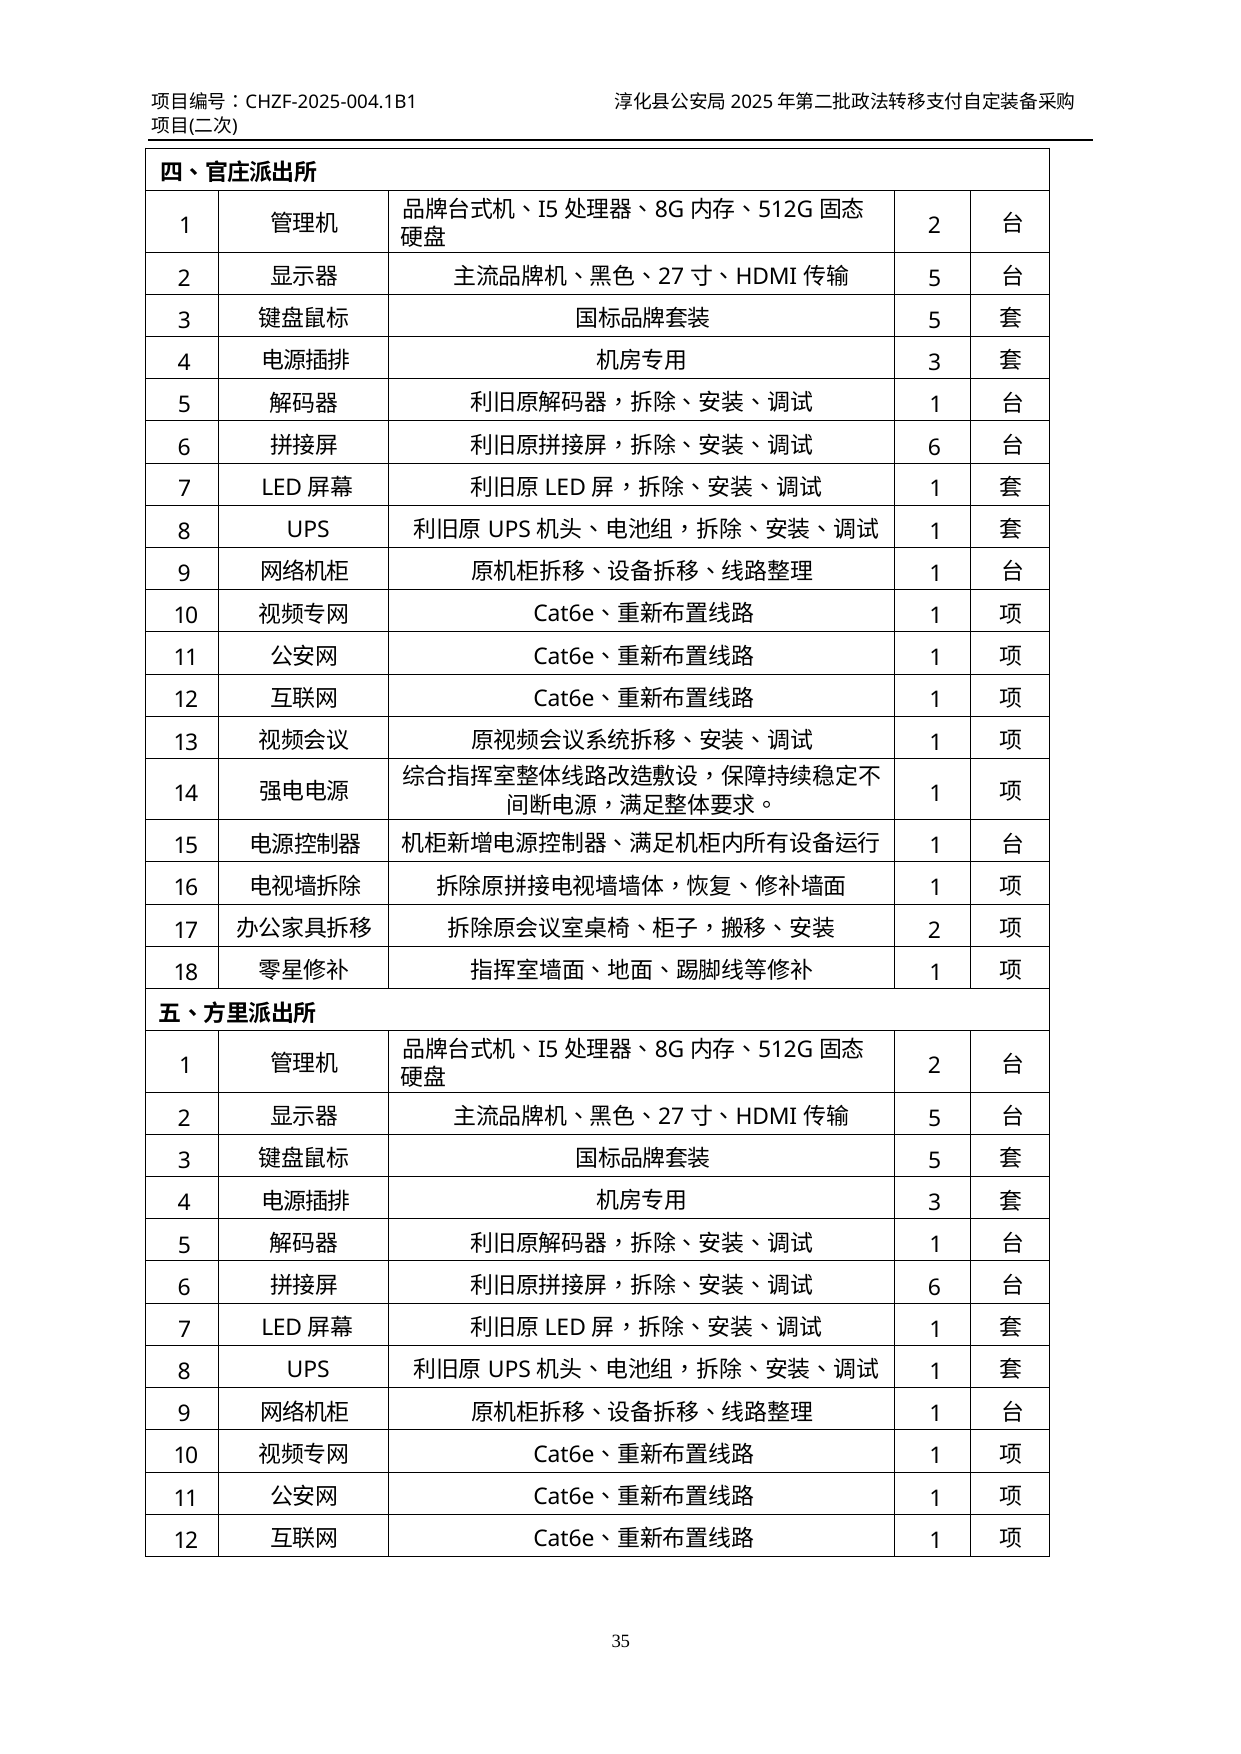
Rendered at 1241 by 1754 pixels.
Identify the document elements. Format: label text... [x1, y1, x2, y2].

table_cell 解码器 [219, 379, 388, 420]
table_cell 主流品牌机、黑色、27 寸、HDMI 传输 [389, 1093, 894, 1134]
table_cell 6 [146, 421, 218, 462]
table_cell 1 [895, 947, 970, 988]
table_cell 1 [895, 1515, 970, 1556]
table_cell 3 [895, 1177, 970, 1218]
table_cell 1 [895, 675, 970, 716]
table_cell 电源控制器 [219, 820, 388, 861]
table_cell 品牌台式机、I5 处理器、8G 内存、512G 固态硬盘 [389, 1031, 894, 1092]
table_cell 互联网 [219, 1515, 388, 1556]
table_cell 项 [971, 759, 1049, 819]
table_cell 1 [895, 1473, 970, 1513]
table_cell UPS [219, 506, 388, 547]
table_cell 1 [895, 862, 970, 903]
table_cell 12 [146, 675, 218, 716]
table_cell 利旧原拼接屏，拆除、安装、调试 [389, 1261, 894, 1303]
table_cell 1 [895, 548, 970, 589]
table_cell 台 [971, 421, 1049, 462]
table_cell 1 [895, 1346, 970, 1387]
table_cell 套 [971, 506, 1049, 547]
table_cell 项 [971, 1473, 1049, 1513]
table_cell 1 [895, 506, 970, 547]
table_cell 利旧原解码器，拆除、安装、调试 [389, 1219, 894, 1260]
table_cell 5 [895, 253, 970, 294]
table_cell 1 [895, 1304, 970, 1345]
table_cell 公安网 [219, 632, 388, 673]
table_cell 视频专网 [219, 1430, 388, 1471]
table_cell 管理机 [219, 191, 388, 252]
table_cell 12 [146, 1515, 218, 1556]
table_cell 台 [971, 1219, 1049, 1260]
table_cell 16 [146, 862, 218, 903]
table_cell 2 [895, 905, 970, 946]
table_cell 强电电源 [219, 759, 388, 819]
table_cell 7 [146, 464, 218, 505]
table_cell 项 [971, 632, 1049, 673]
table_cell 2 [146, 1093, 218, 1134]
table_cell 电源插排 [219, 337, 388, 378]
table_cell 键盘鼠标 [219, 1135, 388, 1176]
table_cell 套 [971, 1177, 1049, 1218]
table_cell 6 [895, 421, 970, 462]
table_cell 套 [971, 1304, 1049, 1345]
table_cell 1 [895, 379, 970, 420]
table_cell 项 [971, 862, 1049, 903]
table_cell Cat6e、重新布置线路 [389, 590, 894, 631]
table_cell 项 [971, 590, 1049, 631]
table_cell 套 [971, 464, 1049, 505]
table_cell 台 [971, 253, 1049, 294]
table_cell 1 [146, 1031, 218, 1092]
table_cell 2 [895, 1031, 970, 1092]
table_cell 1 [895, 1430, 970, 1471]
table_cell 拆除原拼接电视墙墙体，恢复、修补墙面 [389, 862, 894, 903]
table_cell 机房专用 [389, 1177, 894, 1218]
table_cell 利旧原LED 屏，拆除、安装、调试 [389, 464, 894, 505]
table_header 四、官庄派出所 [146, 149, 1049, 190]
table_cell LED 屏幕 [219, 1304, 388, 1345]
table_cell 项 [971, 717, 1049, 758]
table_cell 管理机 [219, 1031, 388, 1092]
table_cell 视频会议 [219, 717, 388, 758]
table_cell 拆除原会议室桌椅、柜子，搬移、安装 [389, 905, 894, 946]
table_cell 网络机柜 [219, 1388, 388, 1429]
table_cell 1 [895, 632, 970, 673]
table_cell Cat6e、重新布置线路 [389, 1515, 894, 1556]
table_cell Cat6e、重新布置线路 [389, 1473, 894, 1513]
table_cell 台 [971, 1031, 1049, 1092]
table_cell 台 [971, 548, 1049, 589]
table_cell 品牌台式机、I5 处理器、8G 内存、512G 固态硬盘 [389, 191, 894, 252]
table_cell 拼接屏 [219, 421, 388, 462]
table_cell 1 [895, 1219, 970, 1260]
table_cell 主流品牌机、黑色、27 寸、HDMI 传输 [389, 253, 894, 294]
table_cell UPS [219, 1346, 388, 1387]
table_cell 3 [146, 295, 218, 336]
table_cell 利旧原拼接屏，拆除、安装、调试 [389, 421, 894, 462]
table_cell 2 [146, 253, 218, 294]
table_cell 综合指挥室整体线路改造敷设，保障持续稳定不 间断电源，满足整体要求。 [389, 759, 894, 819]
table_cell 5 [895, 1135, 970, 1176]
table_cell 9 [146, 1388, 218, 1429]
table_cell 台 [971, 379, 1049, 420]
table_cell 公安网 [219, 1473, 388, 1513]
table_cell 台 [971, 191, 1049, 252]
table_cell 1 [895, 464, 970, 505]
table_cell 8 [146, 506, 218, 547]
table_cell 10 [146, 1430, 218, 1471]
table_cell 1 [895, 1388, 970, 1429]
table_cell Cat6e、重新布置线路 [389, 675, 894, 716]
table_cell 项 [971, 1515, 1049, 1556]
table_cell 11 [146, 632, 218, 673]
table_cell 网络机柜 [219, 548, 388, 589]
table_cell 10 [146, 590, 218, 631]
table_cell 台 [971, 1261, 1049, 1303]
table_cell 机柜新增电源控制器、满足机柜内所有设备运行 [389, 820, 894, 861]
table_cell Cat6e、重新布置线路 [389, 1430, 894, 1471]
table_cell 五、方里派出所 [146, 989, 1049, 1030]
table_cell 套 [971, 1346, 1049, 1387]
table_cell 套 [971, 1135, 1049, 1176]
table_cell 原机柜拆移、设备拆移、线路整理 [389, 1388, 894, 1429]
table_cell 套 [971, 337, 1049, 378]
table_cell 项 [971, 905, 1049, 946]
table_cell 15 [146, 820, 218, 861]
table_cell 解码器 [219, 1219, 388, 1260]
table_cell 5 [146, 379, 218, 420]
table_cell 国标品牌套装 [389, 295, 894, 336]
table_cell 1 [895, 717, 970, 758]
table_cell 项 [971, 1430, 1049, 1471]
table_cell LED 屏幕 [219, 464, 388, 505]
table_cell 利旧原 UPS 机头、电池组，拆除、安装、调试 [389, 1346, 894, 1387]
table_cell 7 [146, 1304, 218, 1345]
table_cell 指挥室墙面、地面、踢脚线等修补 [389, 947, 894, 988]
table_cell 电视墙拆除 [219, 862, 388, 903]
table_cell 显示器 [219, 1093, 388, 1134]
table_cell 套 [971, 295, 1049, 336]
table_cell 台 [971, 1093, 1049, 1134]
table_cell 11 [146, 1473, 218, 1513]
table_cell 5 [895, 1093, 970, 1134]
table_cell 电源插排 [219, 1177, 388, 1218]
table_cell 5 [895, 295, 970, 336]
table_cell 18 [146, 947, 218, 988]
table_cell 利旧原 UPS 机头、电池组，拆除、安装、调试 [389, 506, 894, 547]
table_cell 1 [895, 820, 970, 861]
table_cell 1 [895, 759, 970, 819]
table_cell 14 [146, 759, 218, 819]
table_cell 利旧原解码器，拆除、安装、调试 [389, 379, 894, 420]
table_cell 项 [971, 947, 1049, 988]
table_cell 办公家具拆移 [219, 905, 388, 946]
table_cell 3 [146, 1135, 218, 1176]
table_cell 机房专用 [389, 337, 894, 378]
table_cell 国标品牌套装 [389, 1135, 894, 1176]
table_cell 3 [895, 337, 970, 378]
table_cell 原机柜拆移、设备拆移、线路整理 [389, 548, 894, 589]
table_cell 5 [146, 1219, 218, 1260]
table_cell Cat6e、重新布置线路 [389, 632, 894, 673]
table_cell 显示器 [219, 253, 388, 294]
table_cell 2 [895, 191, 970, 252]
table_cell 1 [895, 590, 970, 631]
table_cell 项 [971, 675, 1049, 716]
table_cell 互联网 [219, 675, 388, 716]
table_cell 4 [146, 337, 218, 378]
table_cell 零星修补 [219, 947, 388, 988]
table_cell 原视频会议系统拆移、安装、调试 [389, 717, 894, 758]
table_cell 6 [895, 1261, 970, 1303]
table_cell 键盘鼠标 [219, 295, 388, 336]
table_cell 台 [971, 820, 1049, 861]
table_cell 视频专网 [219, 590, 388, 631]
table_cell 利旧原LED 屏，拆除、安装、调试 [389, 1304, 894, 1345]
table_cell 1 [146, 191, 218, 252]
table_cell 6 [146, 1261, 218, 1303]
table_cell 8 [146, 1346, 218, 1387]
table_cell 17 [146, 905, 218, 946]
table_cell 拼接屏 [219, 1261, 388, 1303]
table_cell 4 [146, 1177, 218, 1218]
table_cell 9 [146, 548, 218, 589]
table_cell 13 [146, 717, 218, 758]
table_cell 台 [971, 1388, 1049, 1429]
